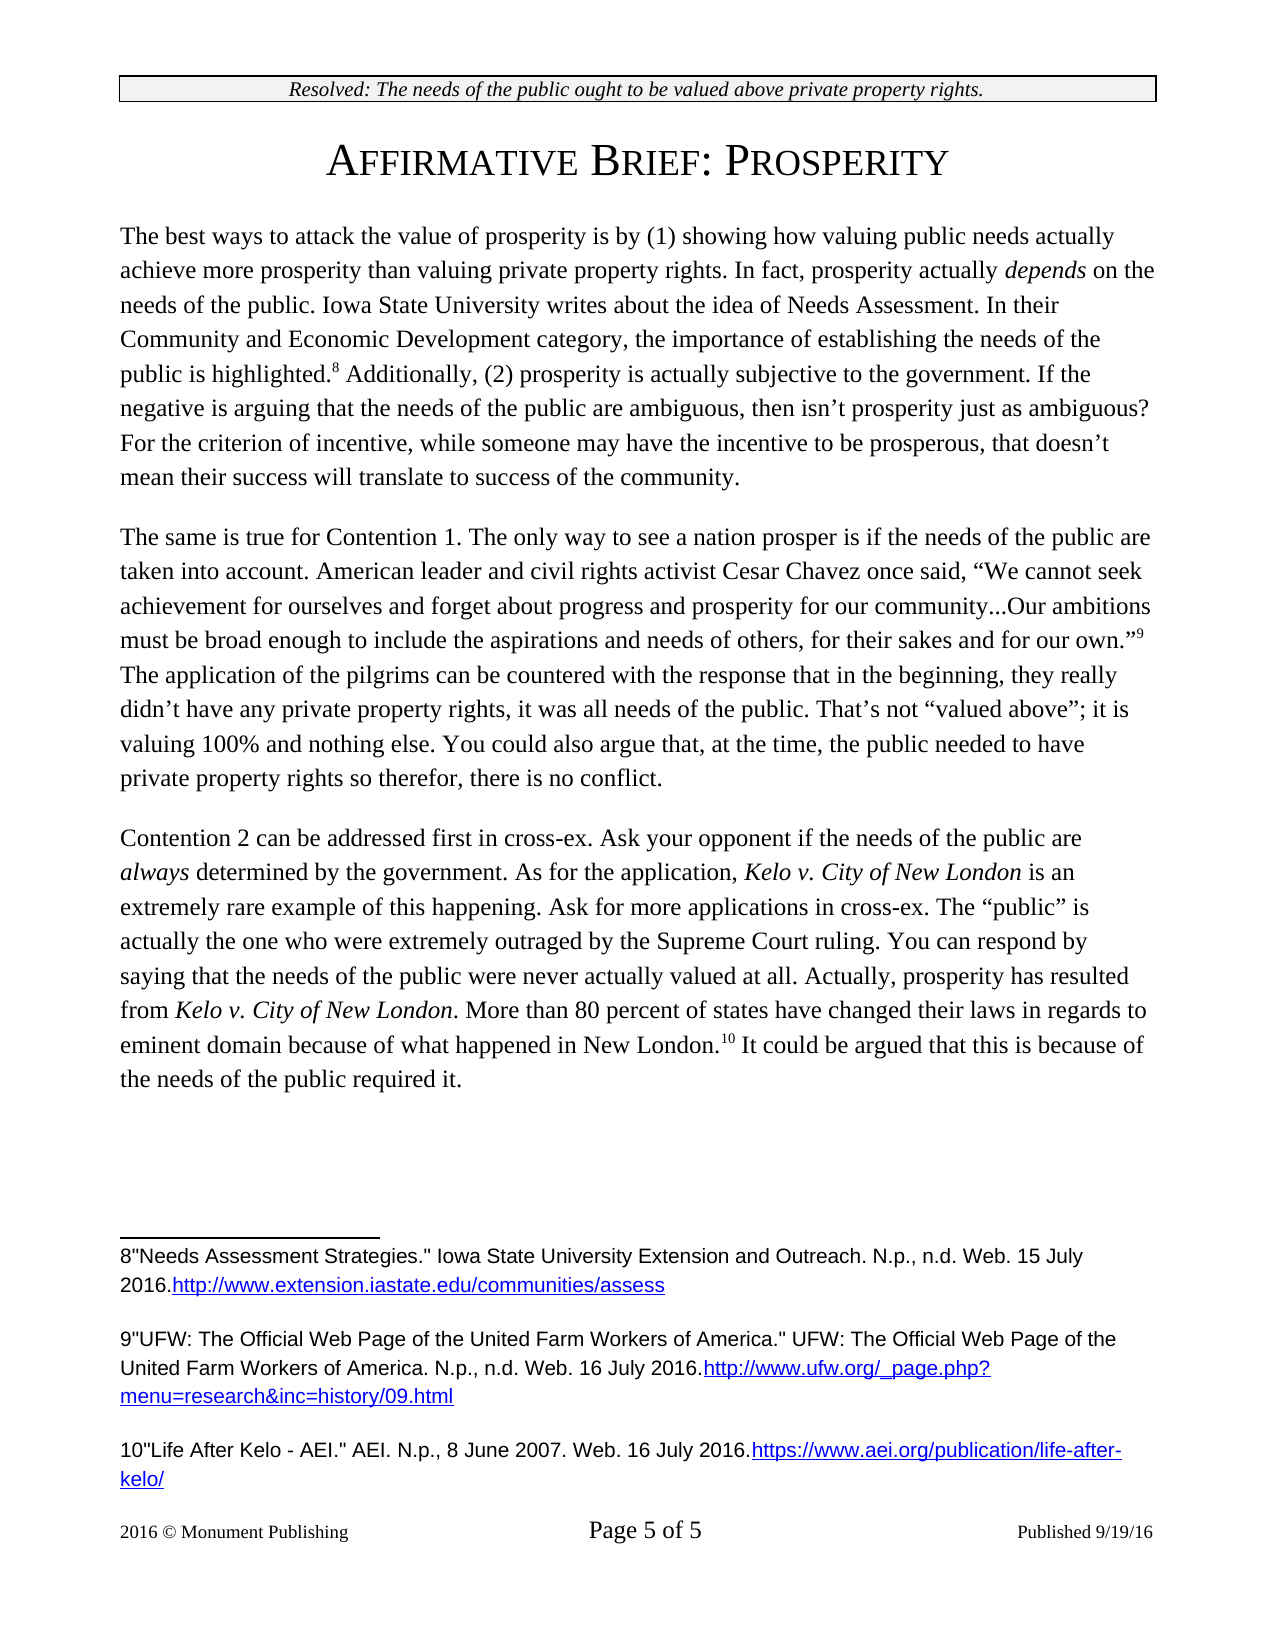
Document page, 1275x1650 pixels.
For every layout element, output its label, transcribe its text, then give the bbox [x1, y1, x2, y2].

text Contention 2 can be addressed first in cross-ex. Ask your opponent if the needs of the public are always determined by the government. As for the application, Kelo v. City of New London is an extremely rare example of this happening. Ask for more applications in cross-ex. The “public” is actually the one who were extremely outraged by the Supreme Court ruling. You can respond by saying that the needs of the public were never actually valued at all. Actually, prosperity has resulted from Kelo v. City of New London. More than 80 percent of states have changed their laws in regards to eminent domain because of what happened in New London. It could be argued that this is because of the needs of the public required it. [120, 823, 1155, 1093]
text The same is true for Contention 1. The only way to see a nation prosper is if the needs of the public are taken into account. American leader and civil rights activist Cesar Chavez once said, “We cannot seek achievement for ourselves and forget about progress and prosperity for our community...Our ambitions must be broad enough to include the aspirations and needs of others, for their sakes and for our own.” The application of the pilgrims can be countered with the response that in the beginning, they really didn’t have any private property rights, it was all needs of the public. That’s not “valued above”; it is valuing 100% and nothing else. You could also argue that, at the time, the public needed to have private property rights so therefor, there is no conflict. [120, 522, 1155, 792]
text The best ways to attack the value of prosperity is by (1) showing how valuing public needs actually achieve more prosperity than valuing private property rights. In fact, prosperity actually depends on the needs of the public. Iowa State University writes about the idea of Needs Assessment. In their Community and Economic Development category, the importance of establishing the needs of the public is highlighted. Additionally, (2) prosperity is actually subjective to the government. If the negative is arguing that the needs of the public are ambiguous, then isn’t prosperity just as ambiguous? For the criterion of incentive, while someone may have the incentive to be prosperous, that doesn’t mean their success will translate to success of the community. [120, 221, 1155, 491]
title Affirmative Brief: Prosperity [120, 133, 1155, 186]
